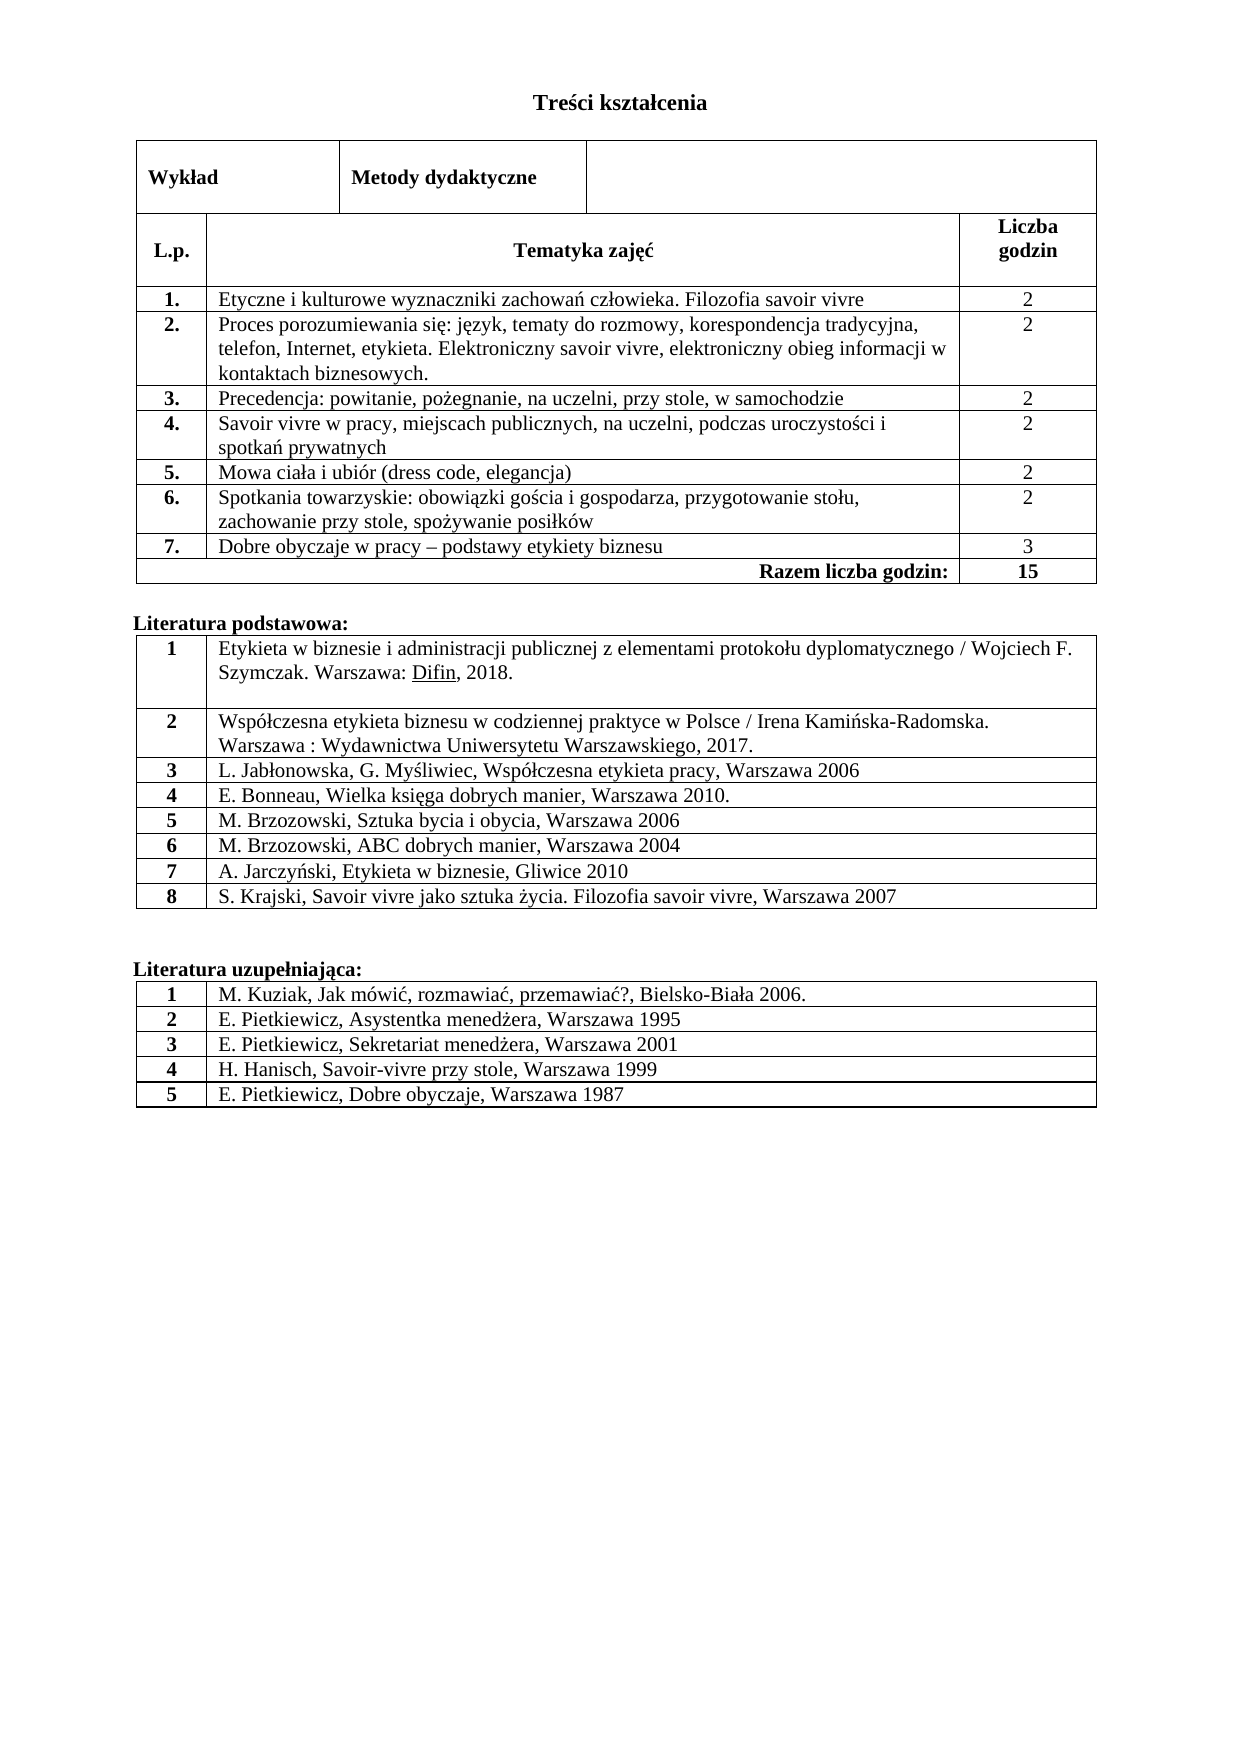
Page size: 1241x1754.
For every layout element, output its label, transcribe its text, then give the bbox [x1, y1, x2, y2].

table_cell 2 [137, 1007, 206, 1031]
table_header M. Kuziak, Jak mówić, rozmawiać, przemawiać?, Bielsko-Biała 2006. [207, 982, 1096, 1006]
table_header [587, 141, 1096, 213]
text Literatura podstawowa: [133, 611, 1092, 635]
table_cell 2 [960, 312, 1096, 384]
table_cell 5 [137, 1083, 206, 1106]
table_cell E. Pietkiewicz, Sekretariat menedżera, Warszawa 2001 [207, 1032, 1096, 1056]
table_header Etykieta w biznesie i administracji publicznej z elementami protokołu dyplomatycznego / Wojciech F. Szymczak. Warszawa: Difin, 2018. [207, 636, 1096, 708]
table_cell M. Brzozowski, ABC dobrych manier, Warszawa 2004 [207, 834, 1096, 857]
table_cell Razem liczba godzin: [137, 559, 959, 583]
table_cell 2 [960, 485, 1096, 533]
table_cell 5. [137, 460, 206, 484]
table_cell Dobre obyczaje w pracy – podstawy etykiety biznesu [207, 534, 959, 558]
table_header Metody dydaktyczne [340, 141, 586, 213]
table_cell E. Bonneau, Wielka księga dobrych manier, Warszawa 2010. [207, 783, 1096, 807]
table_cell Etyczne i kulturowe wyznaczniki zachowań człowieka. Filozofia savoir vivre [207, 287, 959, 311]
table_cell 4 [137, 1057, 206, 1081]
table_cell H. Hanisch, Savoir-vivre przy stole, Warszawa 1999 [207, 1057, 1096, 1081]
table_cell L. Jabłonowska, G. Myśliwiec, Współczesna etykieta pracy, Warszawa 2006 [207, 758, 1096, 782]
table_cell 2 [960, 460, 1096, 484]
table_cell 2 [960, 411, 1096, 459]
table_cell Tematyka zajęć [207, 214, 959, 286]
table_cell 15 [960, 559, 1096, 583]
table_cell 3 [137, 758, 206, 782]
table_header 1 [137, 982, 206, 1006]
table_cell 5 [137, 808, 206, 832]
table_cell M. Brzozowski, Sztuka bycia i obycia, Warszawa 2006 [207, 808, 1096, 832]
table_cell Spotkania towarzyskie: obowiązki gościa i gospodarza, przygotowanie stołu, zachowanie przy stole, spożywanie posiłków [207, 485, 959, 533]
table_cell E. Pietkiewicz, Asystentka menedżera, Warszawa 1995 [207, 1007, 1096, 1031]
table_cell Precedencja: powitanie, pożegnanie, na uczelni, przy stole, w samochodzie [207, 386, 959, 409]
table_header Wykład [137, 141, 339, 213]
table_cell 3 [960, 534, 1096, 558]
table_cell Savoir vivre w pracy, miejscach publicznych, na uczelni, podczas uroczystości i spotkań prywatnych [207, 411, 959, 459]
table_cell Mowa ciała i ubiór (dress code, elegancja) [207, 460, 959, 484]
table_cell 6. [137, 485, 206, 533]
table_cell 3 [137, 1032, 206, 1056]
table_cell E. Pietkiewicz, Dobre obyczaje, Warszawa 1987 [207, 1083, 1096, 1106]
table_cell Współczesna etykieta biznesu w codziennej praktyce w Polsce / Irena Kamińska-Radomska. Warszawa : Wydawnictwa Uniwersytetu Warszawskiego, 2017. [207, 709, 1096, 757]
table_cell 7 [137, 859, 206, 883]
table_cell 4. [137, 411, 206, 459]
table_cell 2 [137, 709, 206, 757]
text Treści kształcenia [148, 89, 1092, 115]
table_cell 2. [137, 312, 206, 384]
table_header 1 [137, 636, 206, 708]
table_cell 7. [137, 534, 206, 558]
table_cell Liczba godzin [960, 214, 1096, 286]
text Literatura uzupełniająca: [133, 957, 1092, 981]
table_cell L.p. [137, 214, 206, 286]
table_cell 1. [137, 287, 206, 311]
table_cell 4 [137, 783, 206, 807]
table_cell 2 [960, 386, 1096, 409]
table_cell S. Krajski, Savoir vivre jako sztuka życia. Filozofia savoir vivre, Warszawa 2007 [207, 884, 1096, 908]
table_cell 6 [137, 834, 206, 857]
table_cell Proces porozumiewania się: język, tematy do rozmowy, korespondencja tradycyjna, telefon, Internet, etykieta. Elektroniczny savoir vivre, elektroniczny obieg informacji w kontaktach biznesowych. [207, 312, 959, 384]
table_cell 8 [137, 884, 206, 908]
table_cell A. Jarczyński, Etykieta w biznesie, Gliwice 2010 [207, 859, 1096, 883]
table_cell 3. [137, 386, 206, 409]
table_cell 2 [960, 287, 1096, 311]
